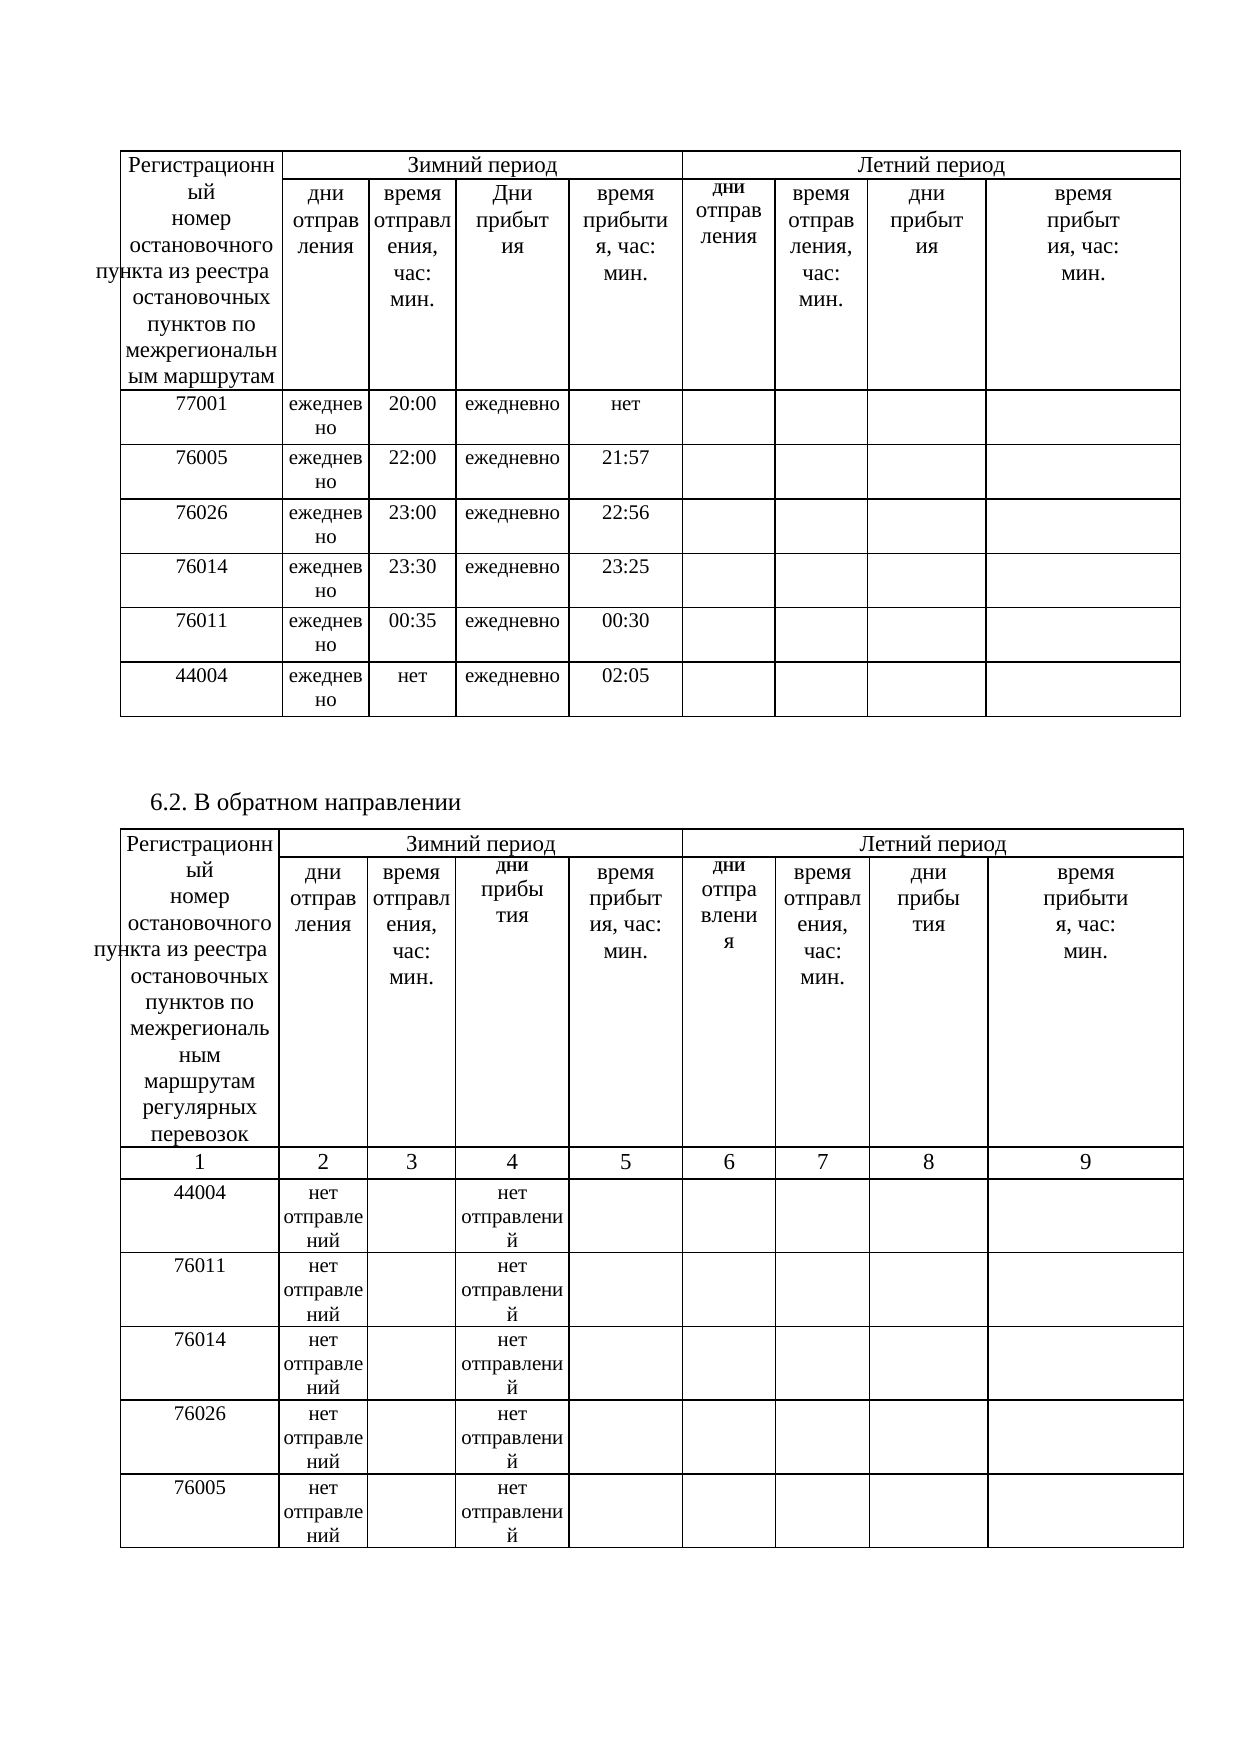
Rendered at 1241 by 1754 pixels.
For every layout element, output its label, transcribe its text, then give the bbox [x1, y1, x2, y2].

table_cell 44004 [121, 1180, 278, 1252]
table_cell [776, 663, 867, 716]
table_cell 6 [683, 1148, 775, 1178]
table_cell [776, 554, 867, 607]
table_header Регистрационный номер остановочного пункта из реестра остановочных пунктов по межрегиональным маршрутам регулярных перевозок [121, 830, 278, 1146]
table_cell [868, 663, 985, 716]
table_cell ежедневно [283, 554, 368, 607]
table_cell [776, 500, 867, 552]
table_cell дни прибыт ия [868, 180, 985, 389]
table_cell 21:57 [570, 445, 682, 498]
table_cell время прибыт ия, час: мин. [987, 180, 1180, 389]
table_cell [870, 1401, 987, 1473]
table_cell [368, 1327, 455, 1399]
table_cell [989, 1327, 1183, 1399]
table_cell [776, 1401, 869, 1473]
table_cell ежедневно [457, 663, 568, 716]
table_cell [570, 1475, 682, 1547]
table_cell время прибыт ия, час: мин. [570, 858, 682, 1146]
table_cell время прибыти я, час: мин. [989, 858, 1183, 1146]
table_cell ежедневно [457, 554, 568, 607]
table_cell [368, 1253, 455, 1326]
table_cell 77001 [121, 391, 282, 444]
table_cell Дни прибыт ия [457, 180, 568, 389]
table_cell 8 [870, 1148, 987, 1178]
table_cell 00:30 [570, 608, 682, 661]
table_cell [570, 1327, 682, 1399]
table_cell 3 [368, 1148, 455, 1178]
table_cell [868, 445, 985, 498]
table_cell [570, 1180, 682, 1252]
table_cell дни отправ ления [280, 858, 367, 1146]
table_cell 22:56 [570, 500, 682, 552]
table_cell [683, 608, 774, 661]
table_cell [987, 445, 1180, 498]
table_cell [570, 1253, 682, 1326]
table_cell ежедневно [457, 391, 568, 444]
table_cell 02:05 [570, 663, 682, 716]
table_cell ежедневно [283, 663, 368, 716]
table_cell ежедневно [283, 391, 368, 444]
table_cell 1 [121, 1148, 278, 1178]
table_cell дни прибы тия [870, 858, 987, 1146]
table_cell 7 [776, 1148, 869, 1178]
table_cell [987, 500, 1180, 552]
table_cell 23:00 [370, 500, 455, 552]
table_cell нет отправлений [456, 1180, 568, 1252]
table_cell [868, 608, 985, 661]
table_cell 20:00 [370, 391, 455, 444]
table_cell нет отправлений [280, 1327, 367, 1399]
table_cell нет [570, 391, 682, 444]
table_cell нет отправлений [456, 1475, 568, 1547]
text 6.2. В обратном направлении [150, 787, 1090, 816]
table_cell 76026 [121, 1401, 278, 1473]
table_cell ежедневно [283, 445, 368, 498]
table_cell ДНИ отпра влени я [683, 858, 775, 1146]
table_cell 76026 [121, 500, 282, 552]
table_cell [683, 554, 774, 607]
table_cell [987, 663, 1180, 716]
table_cell [776, 1475, 869, 1547]
table_cell [570, 1401, 682, 1473]
table_cell [987, 608, 1180, 661]
table_cell [776, 608, 867, 661]
table_cell 76014 [121, 1327, 278, 1399]
table_header Летний период [683, 830, 1183, 856]
table_header Зимний период [280, 830, 682, 856]
table_cell [683, 1327, 775, 1399]
table_cell 23:30 [370, 554, 455, 607]
table_cell ежедневно [457, 608, 568, 661]
table_cell [870, 1475, 987, 1547]
table_cell ежедневно [457, 500, 568, 552]
table_cell 23:25 [570, 554, 682, 607]
table_cell нет отправлений [280, 1253, 367, 1326]
table_cell [989, 1253, 1183, 1326]
table_cell нет отправлений [456, 1327, 568, 1399]
table_cell [776, 1253, 869, 1326]
table_cell [368, 1401, 455, 1473]
table_cell время отправл ения, час: мин. [370, 180, 455, 389]
table_cell ДНИ отправ ления [683, 180, 774, 389]
table_cell [870, 1180, 987, 1252]
table_cell нет отправлений [280, 1180, 367, 1252]
table_cell нет отправлений [280, 1475, 367, 1547]
table_cell 76005 [121, 1475, 278, 1547]
table_cell [683, 500, 774, 552]
table_cell [683, 1253, 775, 1326]
table_cell [870, 1253, 987, 1326]
table_cell время прибыти я, час: мин. [570, 180, 682, 389]
table_cell [776, 445, 867, 498]
table_cell ежедневно [457, 445, 568, 498]
table_cell ежедневно [283, 608, 368, 661]
table_cell 2 [280, 1148, 367, 1178]
table_cell [683, 1475, 775, 1547]
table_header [121, 152, 282, 389]
table_cell время отправ ления, час: мин. [776, 180, 867, 389]
table_header Зимний период [283, 152, 682, 178]
table_cell [868, 554, 985, 607]
table_cell [368, 1180, 455, 1252]
table_cell [683, 1180, 775, 1252]
table_cell ежедневно [283, 500, 368, 552]
table_cell [776, 391, 867, 444]
table_cell [683, 1401, 775, 1473]
table_cell ДНИ прибы тия [456, 858, 568, 1146]
table_cell нет отправлений [280, 1401, 367, 1473]
table_cell [683, 445, 774, 498]
table_cell [989, 1180, 1183, 1252]
table_cell время отправл ения, час: мин. [776, 858, 869, 1146]
table_cell [368, 1475, 455, 1547]
table_cell нет отправлений [456, 1253, 568, 1326]
table_cell 76011 [121, 608, 282, 661]
table_cell [989, 1475, 1183, 1547]
table_cell 44004 [121, 663, 282, 716]
table_cell [870, 1327, 987, 1399]
table_cell время отправл ения, час: мин. [368, 858, 455, 1146]
table_cell дни отправ ления [283, 180, 368, 389]
table_cell [868, 391, 985, 444]
table_cell 76011 [121, 1253, 278, 1326]
table_cell [683, 391, 774, 444]
table_cell 5 [570, 1148, 682, 1178]
table_cell нет [370, 663, 455, 716]
table_cell нет отправлений [456, 1401, 568, 1473]
table_cell 4 [456, 1148, 568, 1178]
table_header Летний период [683, 152, 1180, 178]
table_cell [776, 1327, 869, 1399]
table_cell [683, 663, 774, 716]
table_cell [868, 500, 985, 552]
table_cell 76005 [121, 445, 282, 498]
table_cell [987, 554, 1180, 607]
table_cell [776, 1180, 869, 1252]
table_cell [989, 1401, 1183, 1473]
table_cell 76014 [121, 554, 282, 607]
table_cell 22:00 [370, 445, 455, 498]
table_cell 9 [989, 1148, 1183, 1178]
table_cell 00:35 [370, 608, 455, 661]
table_cell [987, 391, 1180, 444]
